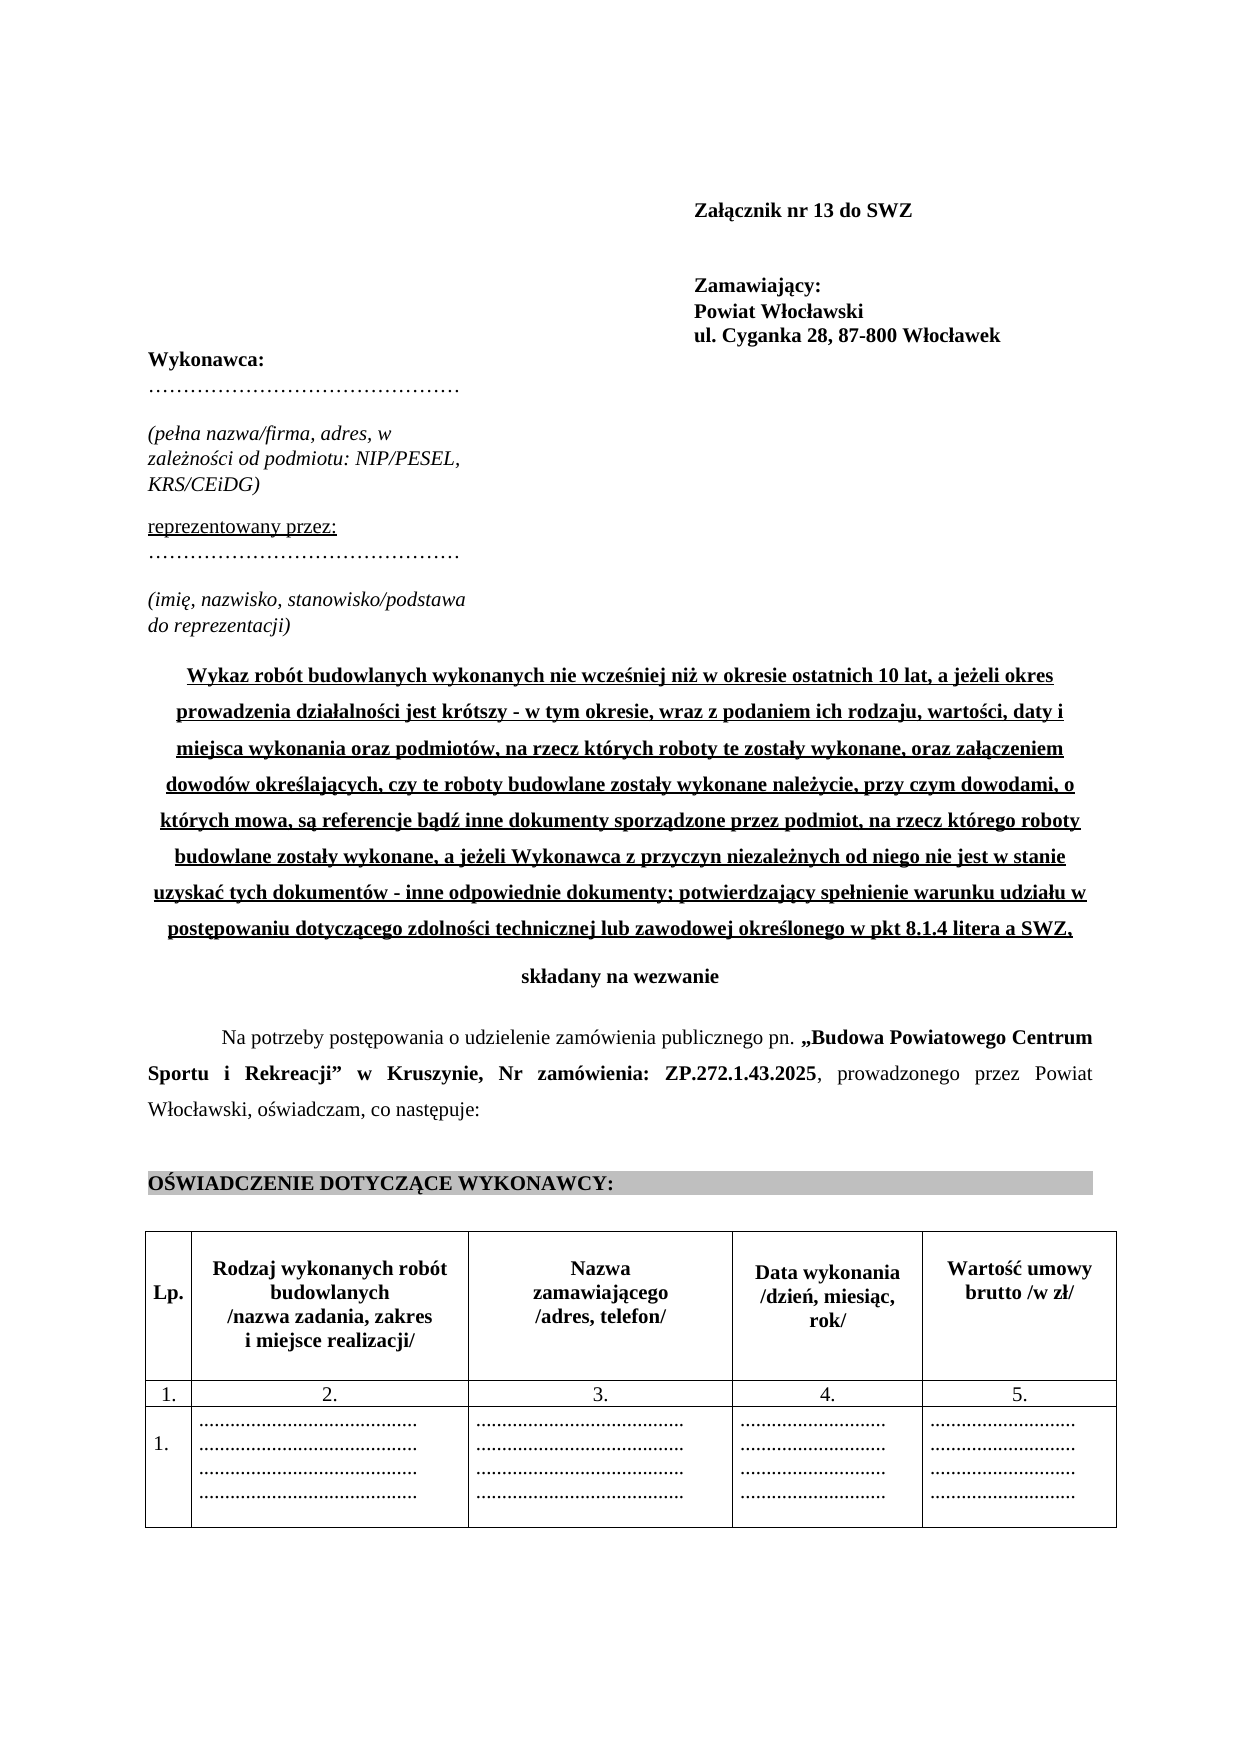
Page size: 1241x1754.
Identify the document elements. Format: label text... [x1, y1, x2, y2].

text Zamawiający: [620, 273, 1093, 297]
text (imię, nazwisko, stanowisko/podstawa do reprezentacji) [148, 587, 472, 637]
table_cell ............................ ............................ ............................ ............................ [923, 1407, 1116, 1527]
table_header Wartość umowy brutto /w zł/ [923, 1232, 1116, 1380]
text Wykonawca: [148, 347, 1093, 371]
table_cell ........................................ ........................................ ........................................ ........................................ [469, 1407, 732, 1527]
table_cell 1. [146, 1407, 191, 1527]
text składany na wezwanie [148, 964, 1093, 988]
text OŚWIADCZENIE DOTYCZĄCE WYKONAWCY: [148, 1171, 1093, 1195]
text Załącznik nr 13 do SWZ [620, 198, 1093, 222]
table_header Data wykonania /dzień, miesiąc, rok/ [733, 1232, 922, 1380]
table_header Lp. [146, 1232, 191, 1380]
table_cell .......................................... .......................................... .......................................... .......................................... [192, 1407, 468, 1527]
table_cell 3. [469, 1381, 732, 1406]
table_cell ............................ ............................ ............................ ............................ [733, 1407, 922, 1527]
table_header Nazwa zamawiającego /adres, telefon/ [469, 1232, 732, 1380]
text Na potrzeby postępowania o udzielenie zamówienia publicznego pn. „Budowa Powiatowego Centrum Sportu i Rekreacji” w Kruszynie, Nr zamówienia: ZP.272.1.43.2025, prowadzonego przez Powiat Włocławski, oświadczam, co następuje: [148, 1025, 1093, 1121]
text ul. Cyganka 28, 87-800 Włocławek [694, 323, 1093, 347]
text reprezentowany przez: [148, 514, 1093, 538]
table_cell 4. [733, 1381, 922, 1406]
table_cell 2. [192, 1381, 468, 1406]
text (pełna nazwa/firma, adres, w zależności od podmiotu: NIP/PESEL, KRS/CEiDG) [148, 421, 472, 496]
text Powiat Włocławski [694, 299, 1093, 323]
text ……………………………………… [148, 373, 472, 397]
text Wykaz robót budowlanych wykonanych nie wcześniej niż w okresie ostatnich 10 lat, a jeżeli okres prowadzenia działalności jest krótszy - w tym okresie, wraz z podaniem ich rodzaju, wartości, daty i miejsca wykonania oraz podmiotów, na rzecz których roboty te zostały wykonane, oraz załączeniem dowodów określających, czy te roboty budowlane zostały wykonane należycie, przy czym dowodami, o których mowa, są referencje bądź inne dokumenty sporządzone przez podmiot, na rzecz którego roboty budowlane zostały wykonane, a jeżeli Wykonawca z przyczyn niezależnych od niego nie jest w stanie uzyskać tych dokumentów - inne odpowiednie dokumenty; potwierdzający spełnienie warunku udziału w postępowaniu dotyczącego zdolności technicznej lub zawodowej określonego w pkt 8.1.4 litera a SWZ, [148, 663, 1093, 940]
table_cell 5. [923, 1381, 1116, 1406]
text ……………………………………… [148, 539, 472, 563]
table_header Rodzaj wykonanych robót budowlanych /nazwa zadania, zakres i miejsce realizacji/ [192, 1232, 468, 1380]
table_cell 1. [146, 1381, 191, 1406]
